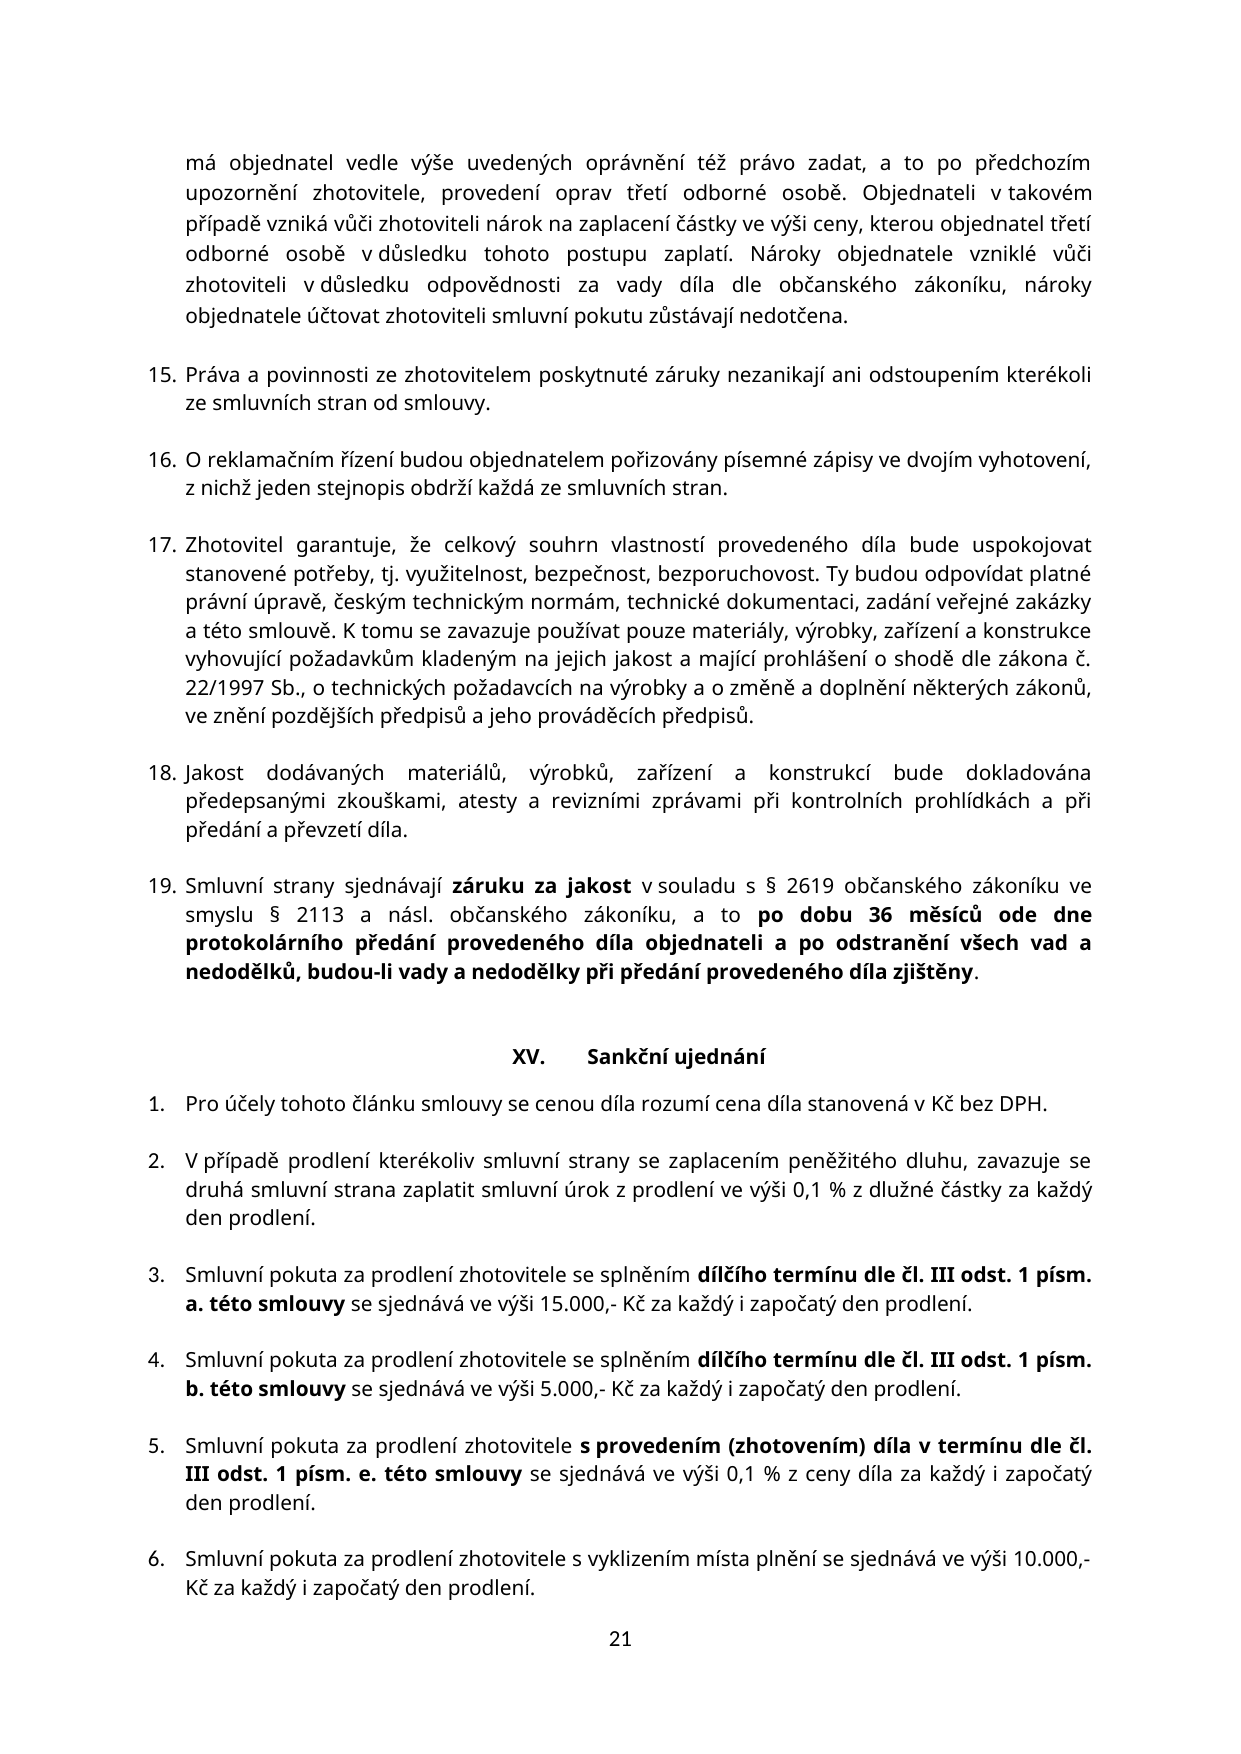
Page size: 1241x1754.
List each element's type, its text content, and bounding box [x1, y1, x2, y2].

list Pro účely tohoto článku smlouvy se cenou díla rozumí cena díla stanovená v Kč bez DPH. [148, 1089, 1093, 1118]
list Smluvní pokuta za prodlení zhotovitele s provedením (zhotovením) díla v termínu dle čl. III odst. 1 písm. e. této smlouvy se sjednává ve výši 0,1 % z ceny díla za každý i započatý den prodlení. [148, 1431, 1093, 1516]
list Smluvní pokuta za prodlení zhotovitele s vyklizením místa plnění se sjednává ve výši 10.000,- Kč za každý i započatý den prodlení. [148, 1544, 1093, 1601]
list V případě prodlení kterékoliv smluvní strany se zaplacením peněžitého dluhu, zavazuje se druhá smluvní strana zaplatit smluvní úrok z prodlení ve výši 0,1 % z dlužné částky za každý den prodlení. [148, 1146, 1093, 1232]
list Smluvní pokuta za prodlení zhotovitele se splněním dílčího termínu dle čl. III odst. 1 písm. a. této smlouvy se sjednává ve výši 15.000,- Kč za každý i započatý den prodlení. [148, 1260, 1093, 1317]
list O reklamačním řízení budou objednatelem pořizovány písemné zápisy ve dvojím vyhotovení, z nichž jeden stejnopis obdrží každá ze smluvních stran. [148, 445, 1093, 502]
list Jakost dodávaných materiálů, výrobků, zařízení a konstrukcí bude dokladována předepsanými zkouškami, atesty a revizními zprávami při kontrolních prohlídkách a při předání a převzetí díla. [148, 758, 1093, 843]
text má objednatel vedle výše uvedených oprávnění též právo zadat, a to po předchozím upozornění zhotovitele, provedení oprav třetí odborné osobě. Objednateli v takovém případě vzniká vůči zhotoviteli nárok na zaplacení částky ve výši ceny, kterou objednatel třetí odborné osobě v důsledku tohoto postupu zaplatí. Nároky objednatele vzniklé vůči zhotoviteli v důsledku odpovědnosti za vady díla dle občanského zákoníku, nároky objednatele účtovat zhotoviteli smluvní pokutu zůstávají nedotčena. [185, 148, 1093, 329]
list Práva a povinnosti ze zhotovitelem poskytnuté záruky nezanikají ani odstoupením kterékoli ze smluvních stran od smlouvy. [148, 360, 1093, 417]
list Zhotovitel garantuje, že celkový souhrn vlastností provedeného díla bude uspokojovat stanovené potřeby, tj. využitelnost, bezpečnost, bezporuchovost. Ty budou odpovídat platné právní úpravě, českým technickým normám, technické dokumentaci, zadání veřejné zakázky a této smlouvě. K tomu se zavazuje používat pouze materiály, výrobky, zařízení a konstrukce vyhovující požadavkům kladeným na jejich jakost a mající prohlášení o shodě dle zákona č. 22/1997 Sb., o technických požadavcích na výrobky a o změně a doplnění některých zákonů, ve znění pozdějších předpisů a jeho prováděcích předpisů. [148, 530, 1093, 729]
list Smluvní pokuta za prodlení zhotovitele se splněním dílčího termínu dle čl. III odst. 1 písm. b. této smlouvy se sjednává ve výši 5.000,- Kč za každý i započatý den prodlení. [148, 1346, 1093, 1402]
list Sankční ujednání [185, 1042, 1093, 1071]
list Smluvní strany sjednávají záruku za jakost v souladu s § 2619 občanského zákoníku ve smyslu § 2113 a násl. občanského zákoníku, a to po dobu 36 měsíců ode dne protokolárního předání provedeného díla objednateli a po odstranění všech vad a nedodělků, budou-li vady a nedodělky při předání provedeného díla zjištěny. [148, 872, 1093, 985]
